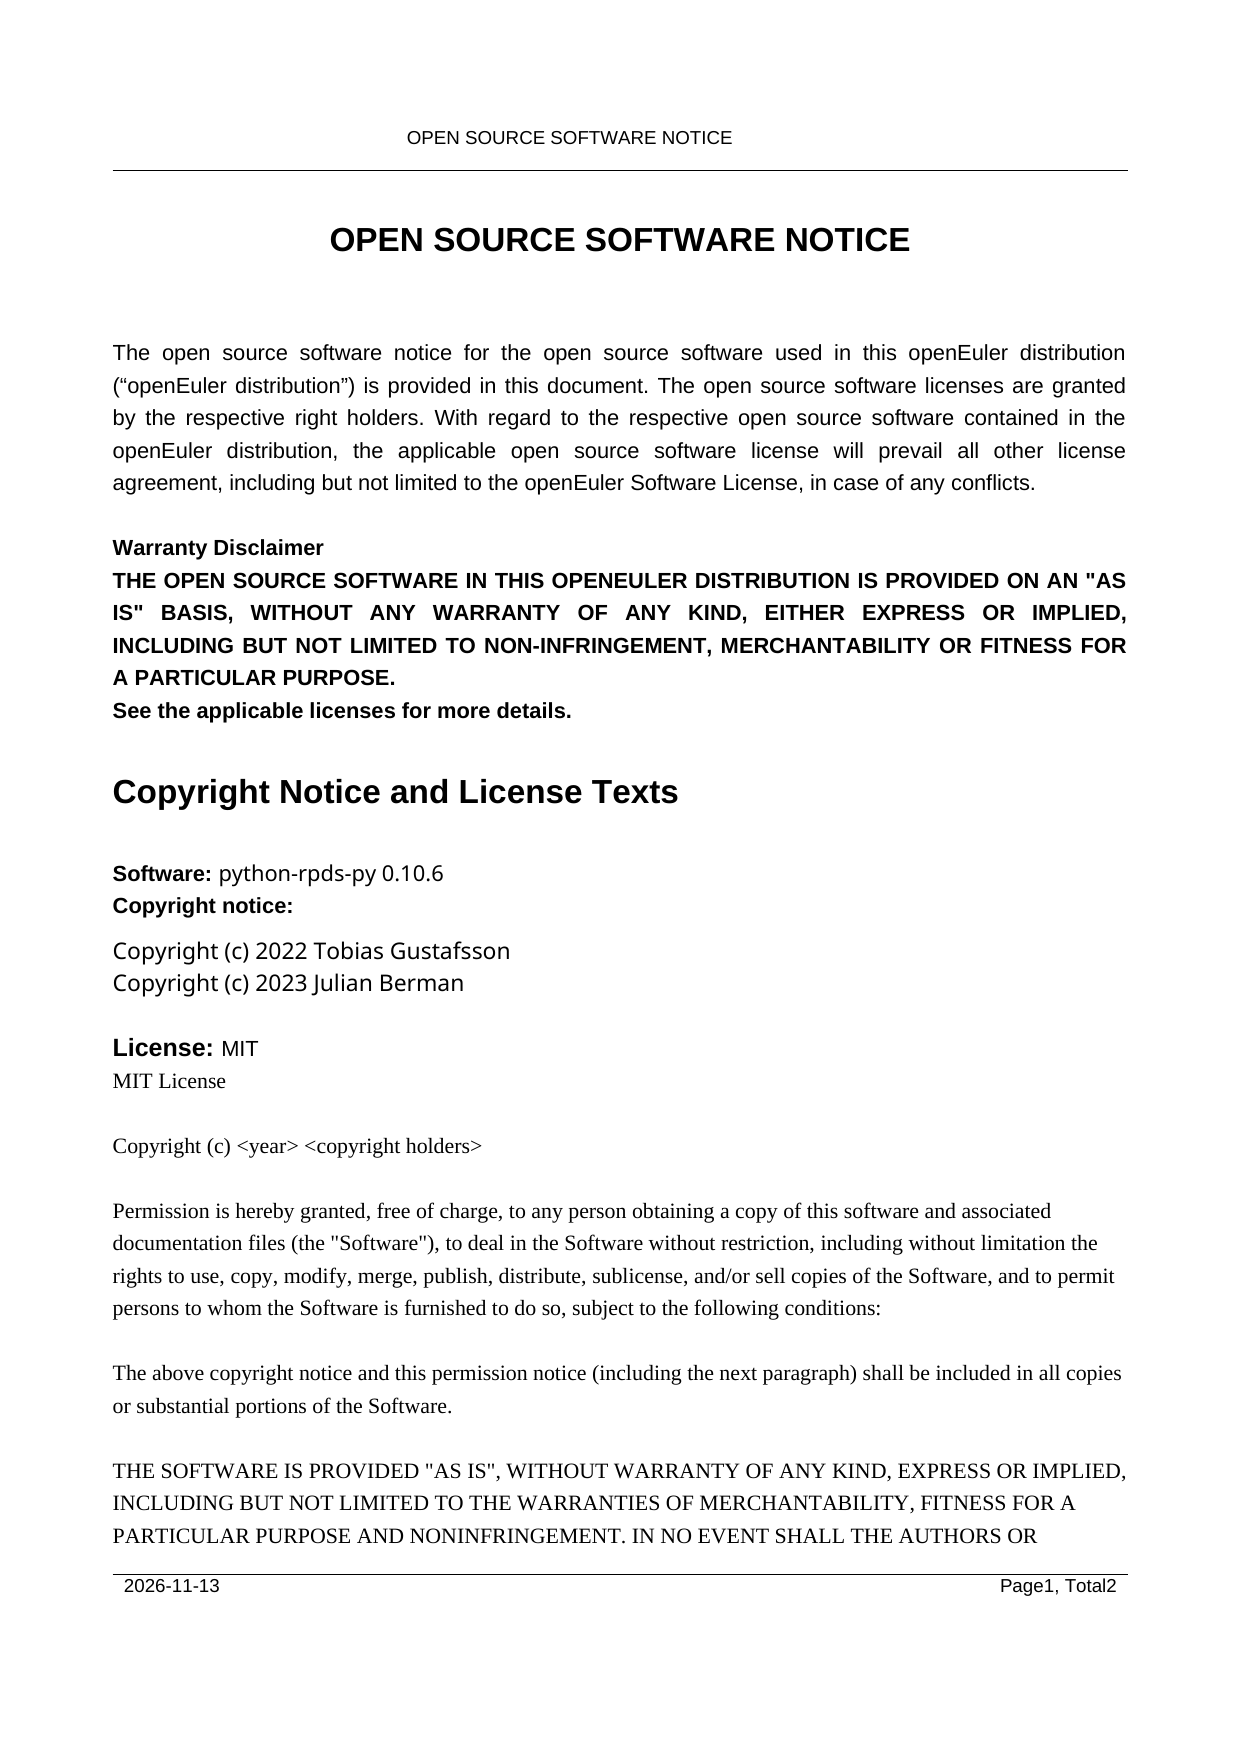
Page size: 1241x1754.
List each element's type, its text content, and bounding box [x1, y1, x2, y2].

text Warranty Disclaimer [112, 531, 1128, 564]
text OPEN SOURCE SOFTWARE NOTICE [112, 206, 1128, 271]
text Copyright (c) 2022 Tobias Gustafsson Copyright (c) 2023 Julian Berman [112, 934, 1128, 1031]
text Copyright notice: [112, 889, 1128, 921]
title Software: python-rpds-py 0.10.6 [112, 856, 1128, 889]
text Copyright Notice and License Texts [112, 759, 1128, 824]
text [112, 1064, 1128, 1551]
text THE OPEN SOURCE SOFTWARE IN THIS OPENEULER DISTRIBUTION IS PROVIDED ON AN "AS IS" BASIS, WITHOUT ANY WARRANTY OF ANY KIND, EITHER EXPRESS OR IMPLIED, INCLUDING BUT NOT LIMITED TO NON-INFRINGEMENT, MERCHANTABILITY OR FITNESS FOR A PARTICULAR PURPOSE. See the applicable licenses for more details. [112, 564, 1128, 726]
text License: MIT [112, 1031, 1128, 1064]
text The open source software notice for the open source software used in this openEuler distribution (“openEuler distribution”) is provided in this document. The open source software licenses are granted by the respective right holders. With regard to the respective open source software contained in the openEuler distribution, the applicable open source software license will prevail all other license agreement, including but not limited to the openEuler Software License, in case of any conflicts. [112, 336, 1128, 499]
